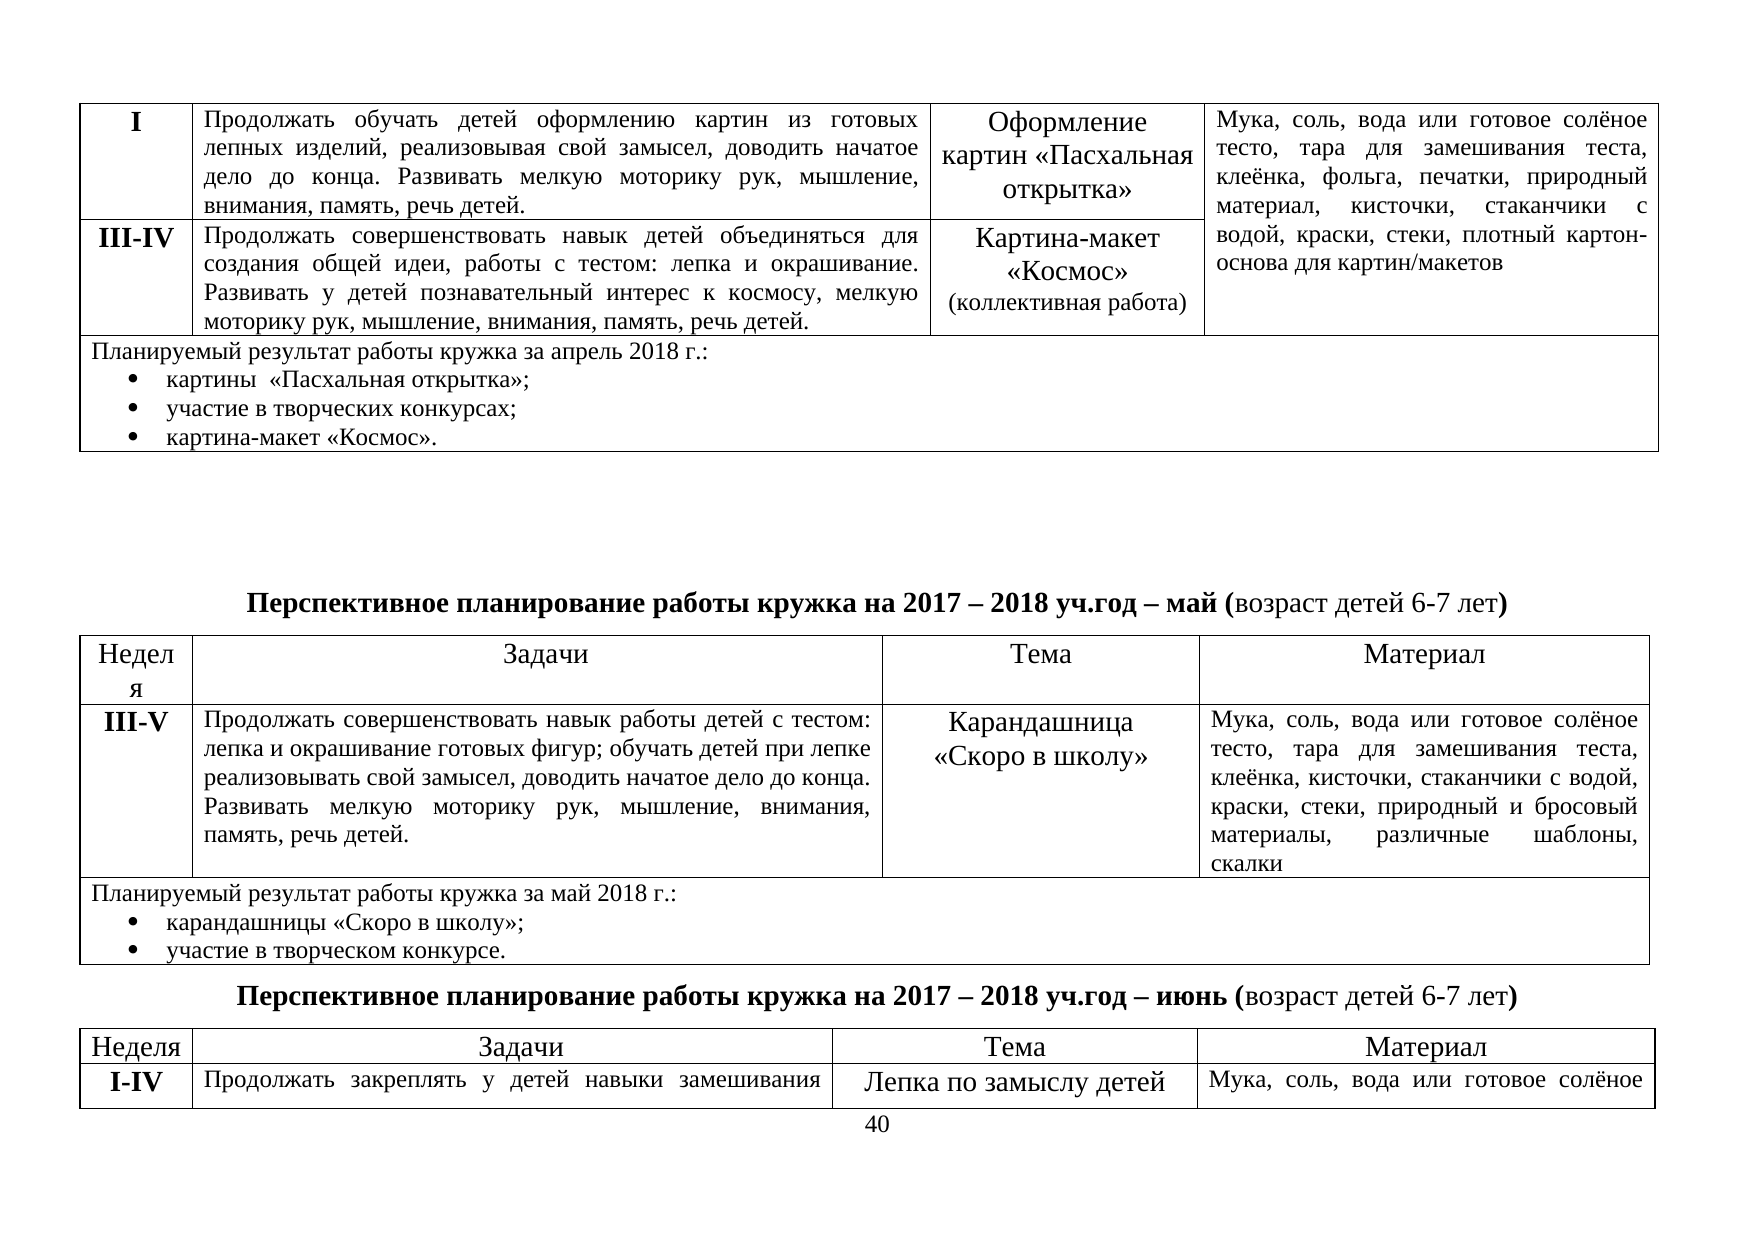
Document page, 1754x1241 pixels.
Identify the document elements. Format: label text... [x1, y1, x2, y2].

text Перспективное планирование работы кружка на 2017 – 2018 уч.год – июнь (возраст детей 6-7 лет) [75, 978, 1679, 1011]
table_cell Мука, соль, вода или готовое солёное тесто, тара для замешивания теста, клеёнка, фольга, печатки, природный материал, кисточки, стаканчики с водой, краски, стеки, плотный картон-основа для картин/макетов [1205, 104, 1658, 335]
table_header Материал [1200, 636, 1649, 703]
text Перспективное планирование работы кружка на 2017 – 2018 уч.год – май (возраст детей 6-7 лет) [75, 585, 1679, 619]
table_cell Планируемый результат работы кружка за май 2018 г.: карандашницы «Скоро в школу»; участие в творческом конкурсе. [81, 878, 1649, 964]
table_cell Продолжать совершенствовать навык работы детей с тестом: лепка и окрашивание готовых фигур; обучать детей при лепке реализовывать свой замысел, доводить начатое дело до конца. Развивать мелкую моторику рук, мышление, внимания, память, речь детей. [193, 705, 882, 877]
table_cell Планируемый результат работы кружка за апрель 2018 г.: картины «Пасхальная открытка»; участие в творческих конкурсах; картина-макет «Космос». [81, 336, 1658, 451]
table_header Неделя [81, 1029, 192, 1063]
table_header Материал [1198, 1029, 1654, 1063]
table_cell Оформление картин «Пасхальная открытка» [931, 104, 1204, 219]
table_cell Продолжать совершенствовать навык детей объединяться для создания общей идеи, работы с тестом: лепка и окрашивание. Развивать у детей познавательный интерес к космосу, мелкую моторику рук, мышление, внимания, память, речь детей. [193, 220, 930, 335]
table_cell III-V [81, 705, 192, 877]
table_header Задачи [193, 636, 882, 703]
table_header Задачи [193, 1029, 832, 1063]
table_header Тема [883, 636, 1199, 703]
table_cell Мука, соль, вода или готовое солёное тесто, тара для замешивания теста, клеёнка, кисточки, стаканчики с водой, краски, стеки, природный и бросовый материалы, различные шаблоны, скалки [1200, 705, 1649, 877]
table_cell I-IV [81, 1064, 192, 1108]
table_cell Картина-макет «Космос» (коллективная работа) [931, 220, 1204, 335]
table_cell Карандашница «Скоро в школу» [883, 705, 1199, 877]
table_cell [833, 1064, 1197, 1108]
table_header Неделя [81, 636, 192, 703]
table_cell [1198, 1064, 1654, 1108]
table_cell III-IV [81, 220, 192, 335]
table_cell I [81, 104, 192, 219]
table_header Тема [833, 1029, 1197, 1063]
table_cell Продолжать обучать детей оформлению картин из готовых лепных изделий, реализовывая свой замысел, доводить начатое дело до конца. Развивать мелкую моторику рук, мышление, внимания, память, речь детей. [193, 104, 930, 219]
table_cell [193, 1064, 832, 1108]
